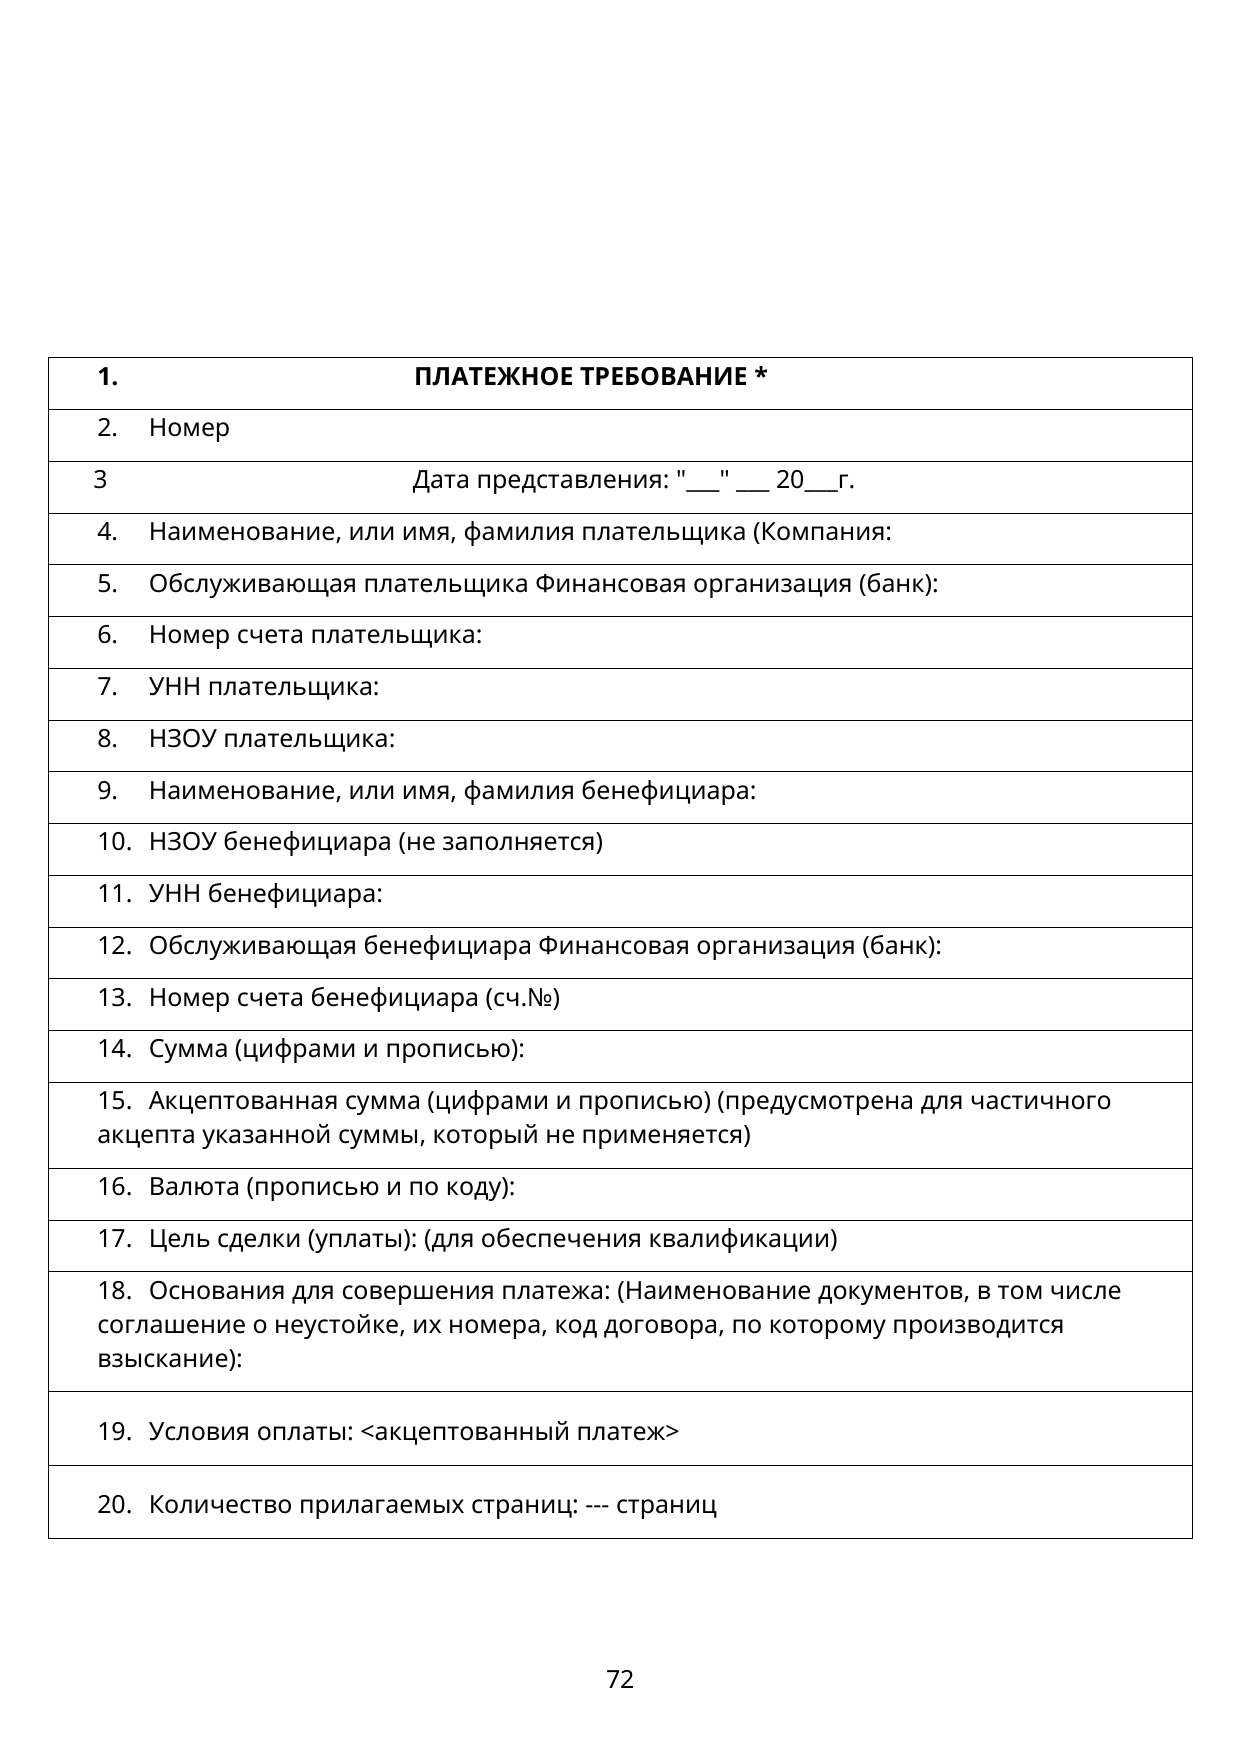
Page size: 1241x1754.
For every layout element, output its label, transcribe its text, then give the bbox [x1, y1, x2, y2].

table_cell 4. Наименование, или имя, фамилия плательщика (Компания: [49, 514, 1192, 564]
table_cell 14. Сумма (цифрами и прописью): [49, 1031, 1192, 1082]
table_cell 18. Основания для совершения платежа: (Наименование документов, в том числе соглашение о неустойке, их номера, код договора, по которому производится взыскание): [49, 1272, 1192, 1391]
table_cell 19. Условия оплаты: <акцептованный платеж> [49, 1392, 1192, 1464]
table_cell 6. Номер счета плательщика: [49, 617, 1192, 668]
table_cell 16. Валюта (прописью и по коду): [49, 1169, 1192, 1219]
table_cell 15. Акцептованная сумма (цифрами и прописью) (предусмотрена для частичного акцепта указанной суммы, который не применяется) [49, 1083, 1192, 1168]
table_cell 5. Обслуживающая плательщика Финансовая организация (банк): [49, 565, 1192, 616]
table_cell 17. Цель сделки (уплаты): (для обеспечения квалификации) [49, 1221, 1192, 1271]
table_cell 2. Номер [49, 410, 1192, 461]
table_cell 20. Количество прилагаемых страниц: --- страниц [49, 1466, 1192, 1538]
table_cell 12. Обслуживающая бенефициара Финансовая организация (банк): [49, 928, 1192, 978]
table_cell 10. НЗОУ бенефициара (не заполняется) [49, 824, 1192, 875]
table_header 1. ПЛАТЕЖНОЕ ТРЕБОВАНИЕ * [49, 358, 1192, 409]
table_cell 11. УНН бенефициара: [49, 876, 1192, 927]
table_cell 7. УНН плательщика: [49, 669, 1192, 719]
table_cell 8. НЗОУ плательщика: [49, 721, 1192, 771]
table_cell 13. Номер счета бенефициара (сч.№) [49, 979, 1192, 1030]
table_cell 3 Дата представления: "___" ___ 20___г. [49, 462, 1192, 512]
table_cell 9. Наименование, или имя, фамилия бенефициара: [49, 772, 1192, 823]
